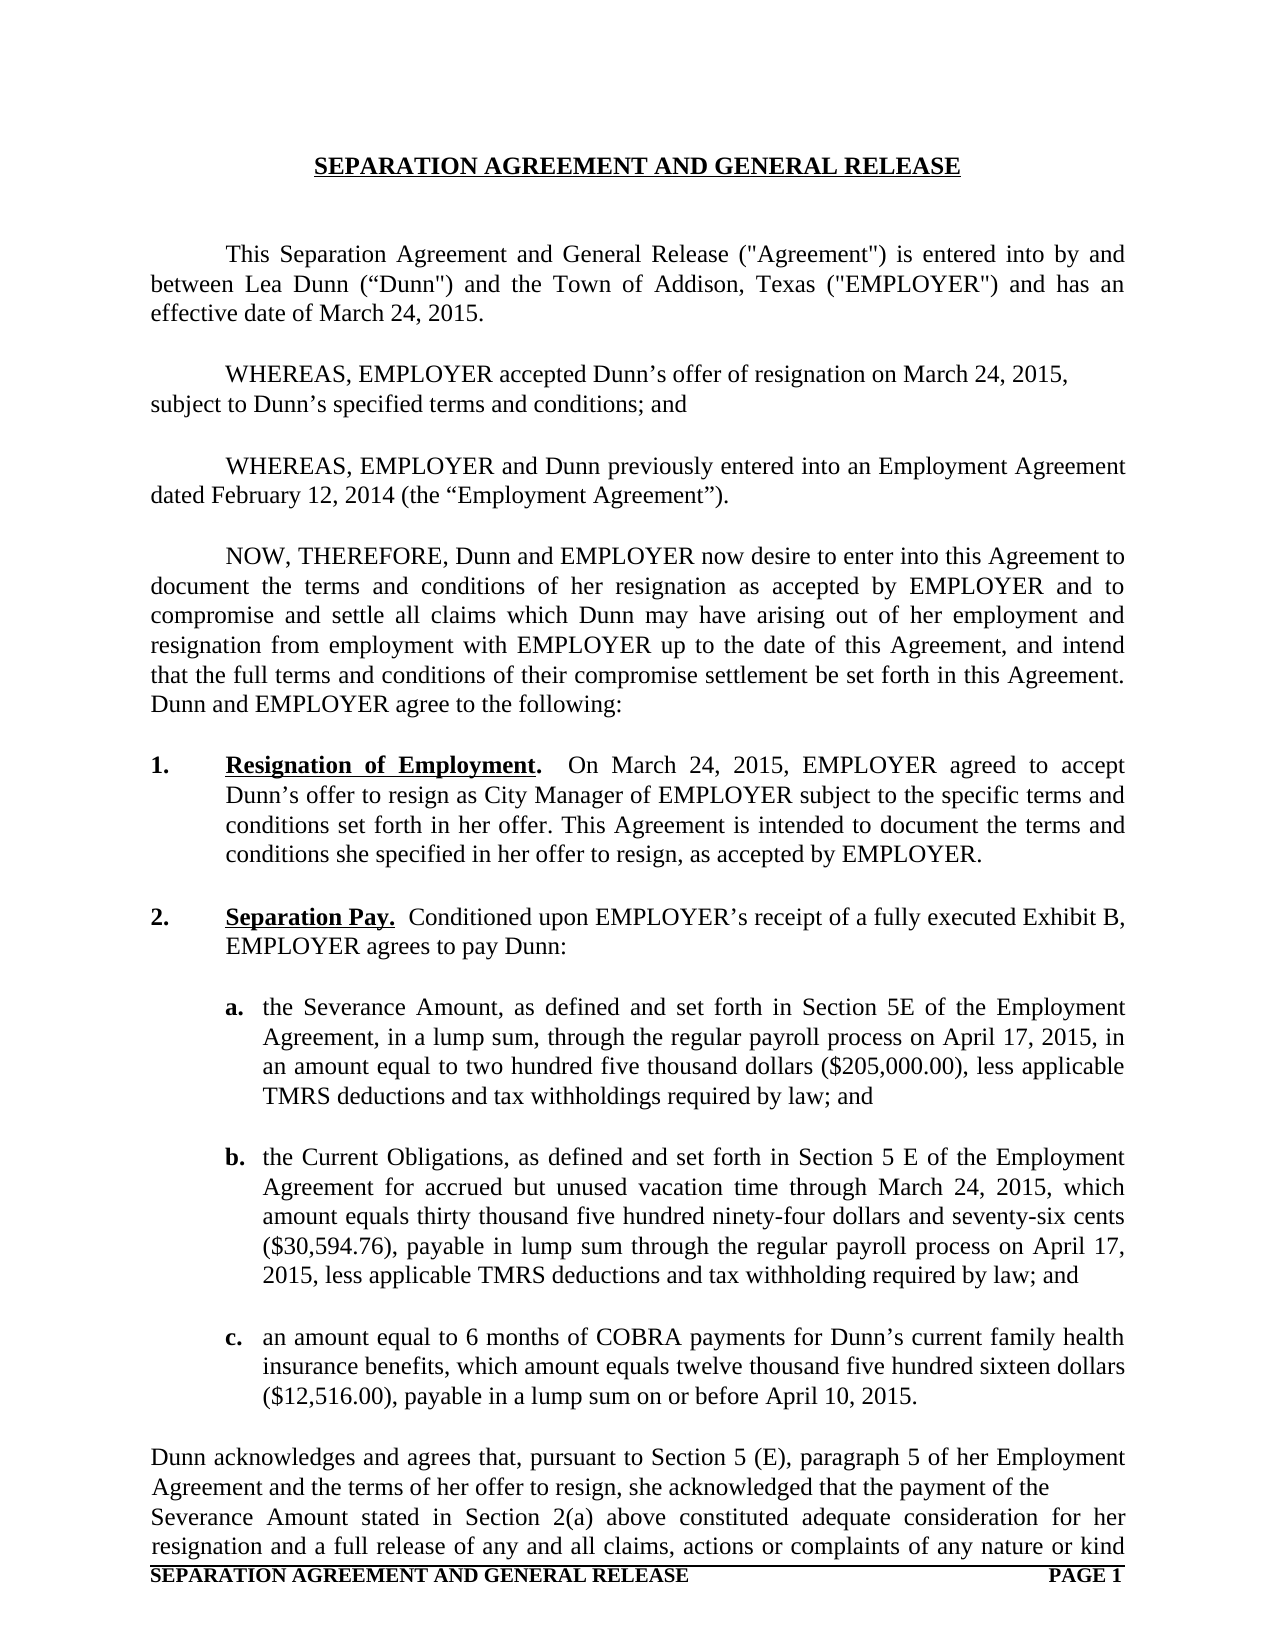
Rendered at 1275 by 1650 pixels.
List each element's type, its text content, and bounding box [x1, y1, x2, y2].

text NOW, THEREFORE, Dunn and EMPLOYER now desire to enter into this Agreement to document the terms and conditions of her resignation as accepted by EMPLOYER and to compromise and settle all claims which Dunn may have arising out of her employment and resignation from employment with EMPLOYER up to the date of this Agreement, and intend that the full terms and conditions of their compromise settlement be set forth in this Agreement. Dunn and EMPLOYER agree to the following: [150, 541, 1126, 718]
list the Current Obligations, as defined and set forth in Section 5 E of the Employment Agreement for accrued but unused vacation time through March 24, 2015, which amount equals thirty thousand five hundred ninety-four dollars and seventy-six cents ($30,594.76), payable in lump sum through the regular payroll process on April 17, 2015, less applicable TMRS deductions and tax withholding required by law; and [225, 1142, 1126, 1289]
list Resignation of Employment. On March 24, 2015, EMPLOYER agreed to accept Dunn’s offer to resign as City Manager of EMPLOYER subject to the specific terms and conditions set forth in her offer. This Agreement is intended to document the terms and conditions she specified in her offer to resign, as accepted by EMPLOYER. [150, 751, 1126, 868]
text SEPARATION AGREEMENT AND GENERAL RELEASE [150, 151, 1125, 179]
text subject to Dunn’s specified terms and conditions; and [150, 389, 1126, 418]
text Dunn acknowledges and agrees that, pursuant to Section 5 (E), paragraph 5 of her Employment Agreement and the terms of her offer to resign, she acknowledged that the payment of the [150, 1442, 1126, 1500]
text WHEREAS, EMPLOYER and Dunn previously entered into an Employment Agreement dated February 12, 2014 (the “Employment Agreement”). [150, 451, 1126, 509]
list the Severance Amount, as defined and set forth in Section 5E of the Employment Agreement, in a lump sum, through the regular payroll process on April 17, 2015, in an amount equal to two hundred five thousand dollars ($205,000.00), less applicable TMRS deductions and tax withholdings required by law; and [225, 992, 1126, 1110]
text WHEREAS, EMPLOYER accepted Dunn’s offer of resignation on March 24, 2015, [225, 359, 1126, 388]
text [150, 1502, 1126, 1560]
list an amount equal to 6 months of COBRA payments for Dunn’s current family health insurance benefits, which amount equals twelve thousand five hundred sixteen dollars ($12,516.00), payable in a lump sum on or before April 10, 2015. [225, 1322, 1126, 1409]
text This Separation Agreement and General Release ("Agreement") is entered into by and between Lea Dunn (“Dunn") and the Town of Addison, Texas ("EMPLOYER") and has an effective date of March 24, 2015. [150, 239, 1126, 327]
list Separation Pay. Conditioned upon EMPLOYER’s receipt of a fully executed Exhibit B, EMPLOYER agrees to pay Dunn: [150, 902, 1126, 960]
